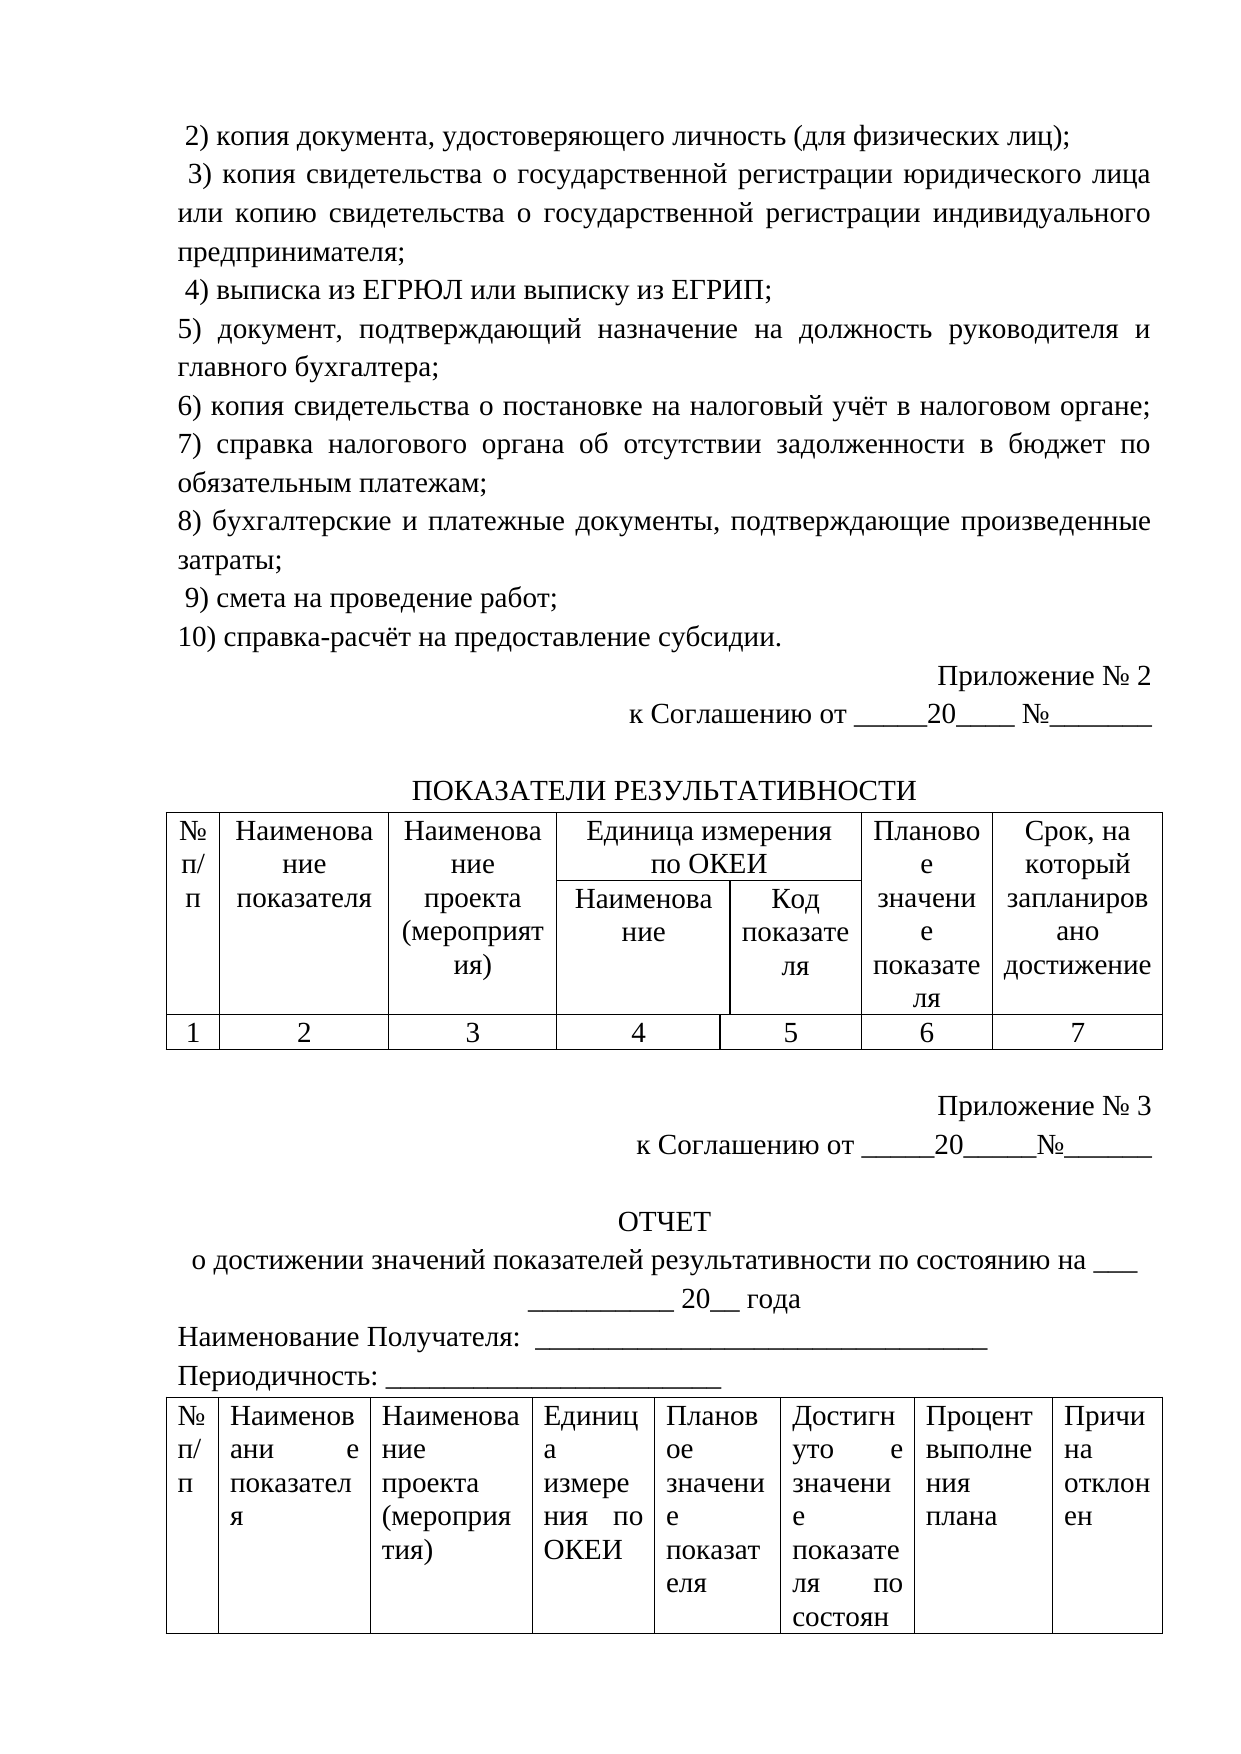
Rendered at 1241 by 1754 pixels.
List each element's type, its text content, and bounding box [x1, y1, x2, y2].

text о достижении значений показателей результативности по состоянию на ___ __________ 20__ года [177, 1242, 1152, 1314]
table_cell 4 [557, 1015, 719, 1049]
table_header Наименование показателя [220, 813, 388, 1014]
text Наименование Получателя: _______________________________ Периодичность: _______________________ [177, 1319, 1152, 1392]
table_header № п/п [167, 1398, 218, 1632]
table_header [533, 1398, 654, 1632]
table_header Единица измерения по ОКЕИ [557, 813, 861, 880]
table_header Наименование проекта (мероприятия) [389, 813, 556, 1014]
text Приложение № 3 [177, 1088, 1152, 1122]
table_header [655, 1398, 780, 1632]
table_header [219, 1398, 370, 1632]
table_header Плановое значение показателя [862, 813, 992, 1014]
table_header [781, 1398, 914, 1632]
table_cell 1 [167, 1015, 219, 1049]
table_cell Наименование [557, 881, 729, 1014]
text 2) копия документа, удостоверяющего личность (для физических лиц); [177, 118, 1152, 152]
table_cell Код показателя [731, 881, 861, 1014]
table_cell 3 [389, 1015, 556, 1049]
table_cell 5 [721, 1015, 861, 1049]
text к Соглашению от _____20____ №_______ [177, 696, 1152, 730]
text 10) справка-расчёт на предоставление субсидии. [177, 619, 1152, 653]
text 8) бухгалтерские и платежные документы, подтверждающие произведенные затраты; [177, 503, 1152, 576]
text 6) копия свидетельства о постановке на налоговый учёт в налоговом органе; 7) справка налогового органа об отсутствии задолженности в бюджет по обязательным платежам; [177, 388, 1152, 498]
text 5) документ, подтверждающий назначение на должность руководителя и главного бухгалтера; [177, 311, 1152, 383]
text 4) выписка из ЕГРЮЛ или выписку из ЕГРИП; [177, 272, 1152, 306]
text ОТЧЕТ [177, 1204, 1152, 1237]
table_header Срок, на который запланировано достижение [993, 813, 1162, 1014]
table_cell 2 [220, 1015, 388, 1049]
text Приложение № 2 [177, 658, 1152, 691]
table_cell 7 [993, 1015, 1162, 1049]
text 3) копия свидетельства о государственной регистрации юридического лица или копию свидетельства о государственной регистрации индивидуального предпринимателя; [177, 157, 1152, 267]
text к Соглашению от _____20_____№______ [177, 1127, 1152, 1160]
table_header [371, 1398, 532, 1632]
table_header № п/п [167, 813, 219, 1014]
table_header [915, 1398, 1052, 1632]
text ПОКАЗАТЕЛИ РЕЗУЛЬТАТИВНОСТИ [177, 773, 1152, 807]
table_header Причина отклонен [1053, 1398, 1162, 1632]
text 9) смета на проведение работ; [177, 581, 1152, 614]
table_cell 6 [862, 1015, 992, 1049]
